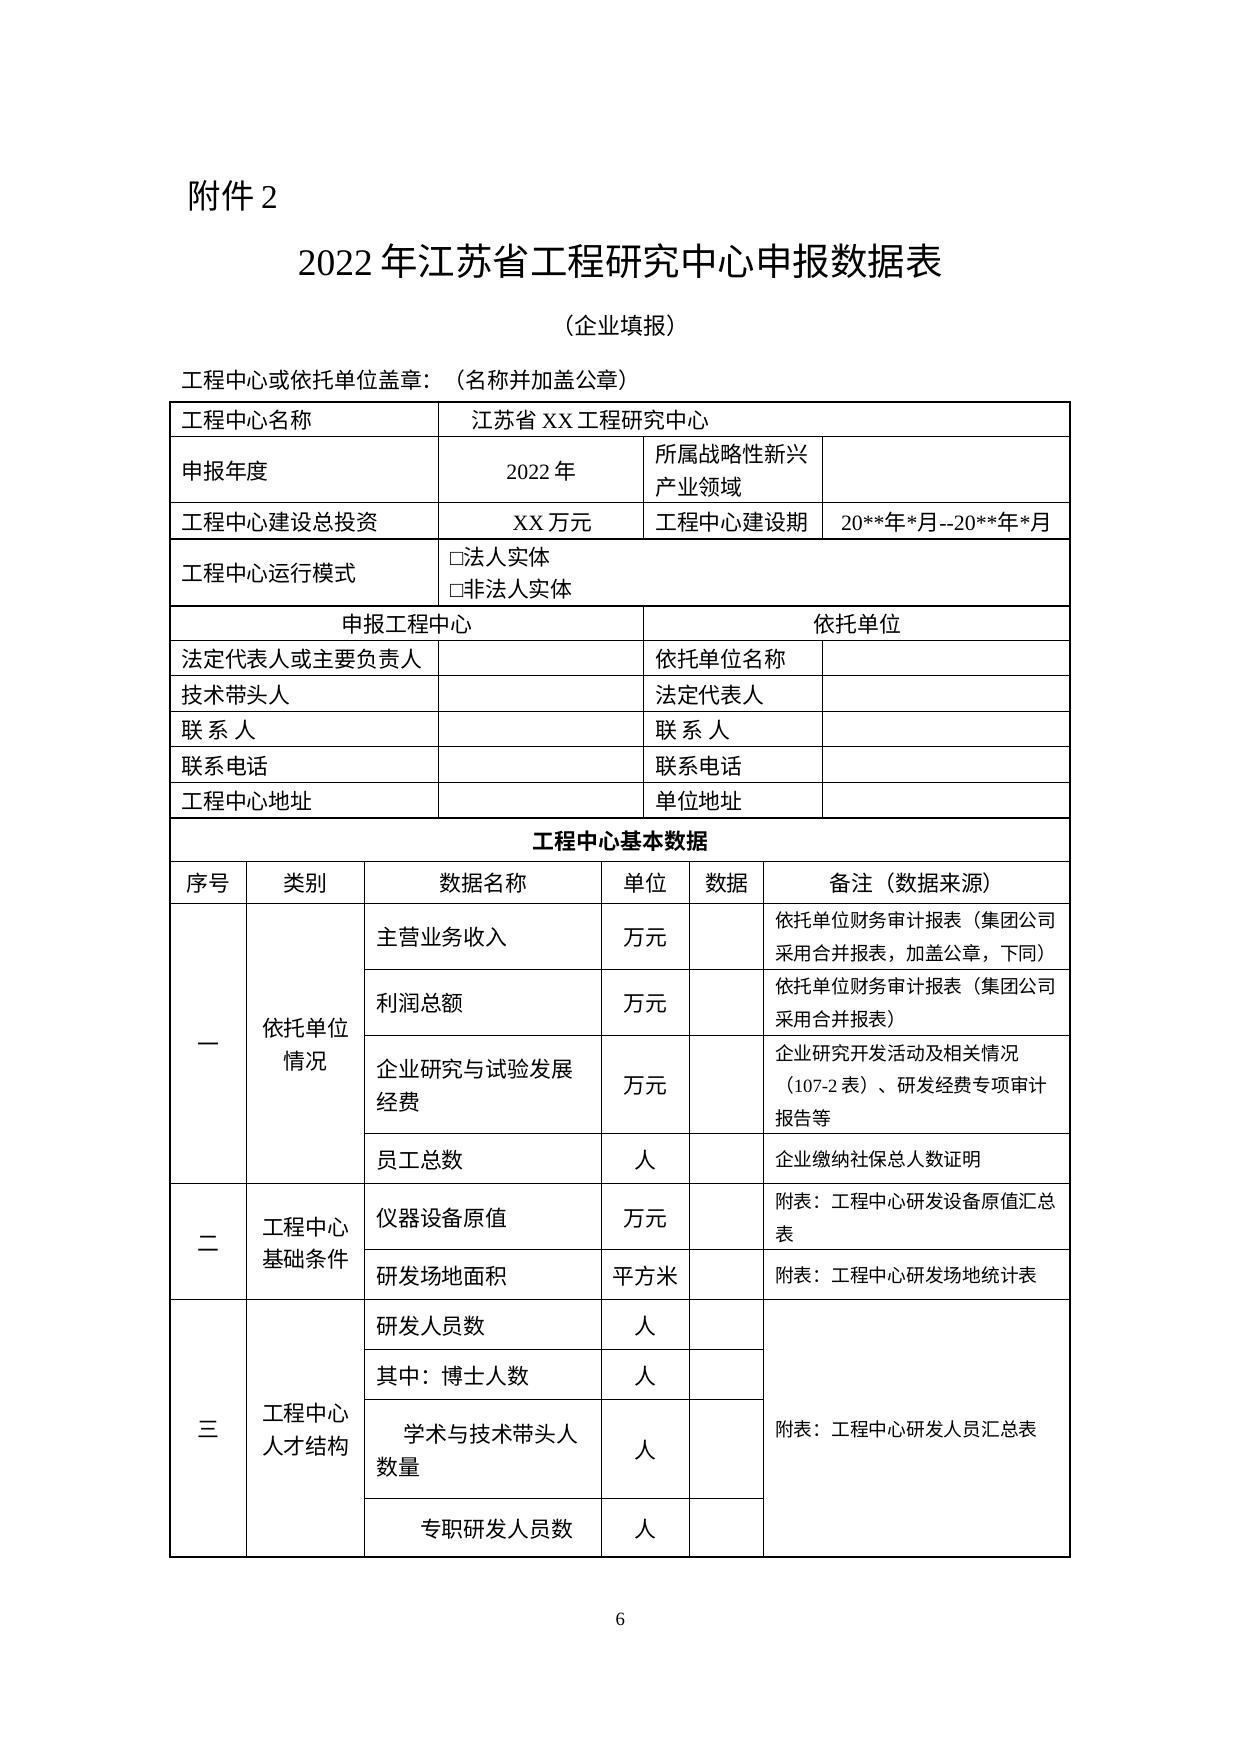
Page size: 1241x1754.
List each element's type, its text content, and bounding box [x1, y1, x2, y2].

table_cell 一 [171, 904, 246, 1183]
table_cell 依托单位 [644, 607, 1069, 640]
table_cell 申报年度 [171, 437, 438, 502]
table_cell 工程中心建设总投资 [171, 503, 438, 537]
table_cell 工程中心名称 [171, 403, 438, 436]
table_cell 人 [602, 1350, 689, 1399]
table_cell 人 [602, 1134, 689, 1183]
table_cell 万元 [602, 1036, 689, 1133]
table_cell 工程中心 人才结构 [247, 1300, 364, 1556]
table_header 2022年江苏省工程研究中心申报数据表 （企业填报） [170, 227, 1070, 357]
table_cell 研发场地面积 [365, 1250, 601, 1299]
table_cell [823, 712, 1069, 746]
table_cell 企业研究与试验发展经费 [365, 1036, 601, 1133]
table_cell [823, 747, 1069, 782]
table_cell 其中：博士人数 [365, 1350, 601, 1399]
table_cell 20**年*月--20**年*月 [823, 503, 1069, 537]
table_cell [823, 783, 1069, 817]
table_cell [690, 1250, 763, 1299]
table_cell [690, 970, 763, 1034]
table_cell 万元 [602, 970, 689, 1034]
table_cell [690, 1350, 763, 1399]
table_cell 依托单位名称 [644, 641, 822, 675]
table_cell 人 [602, 1300, 689, 1349]
table_cell 附表：工程中心研发人员汇总表 [764, 1300, 1069, 1556]
table_cell 江苏省XX工程研究中心 [439, 403, 1069, 436]
table_cell 专职研发人员数 [365, 1499, 601, 1556]
table_cell 备注（数据来源） [764, 862, 1069, 902]
table_cell 序号 [171, 862, 246, 902]
table_cell 2022年 [439, 437, 643, 502]
table_cell 单位地址 [644, 783, 822, 817]
table_cell 联系电话 [171, 747, 438, 782]
table_cell □法人实体 □非法人实体 [439, 540, 1069, 604]
table_cell [690, 1400, 763, 1498]
table_cell [439, 676, 643, 711]
table_cell 工程中心或依托单位盖章：（名称并加盖公章） [170, 357, 1070, 401]
text 附件2 [187, 162, 1053, 227]
table_cell [690, 1134, 763, 1183]
table_cell [439, 747, 643, 782]
table_cell 所属战略性新兴产业领域 [644, 437, 822, 502]
table_cell 依托单位财务审计报表（集团公司采用合并报表，加盖公章，下同） [764, 904, 1069, 968]
table_cell 主营业务收入 [365, 904, 601, 968]
table_cell 依托单位 情况 [247, 904, 364, 1183]
table_cell 申报工程中心 [171, 607, 643, 640]
table_cell 联 系 人 [644, 712, 822, 746]
table_cell 企业缴纳社保总人数证明 [764, 1134, 1069, 1183]
table_cell 附表：工程中心研发设备原值汇总表 [764, 1184, 1069, 1249]
table_cell 类别 [247, 862, 364, 902]
table_cell [823, 437, 1069, 502]
table_cell 仪器设备原值 [365, 1184, 601, 1249]
table_cell [690, 1499, 763, 1556]
table_cell 附表：工程中心研发场地统计表 [764, 1250, 1069, 1299]
table_cell XX万元 [439, 503, 643, 537]
table_cell 人 [602, 1400, 689, 1498]
table_cell [823, 676, 1069, 711]
table_cell 员工总数 [365, 1134, 601, 1183]
table_cell 技术带头人 [171, 676, 438, 711]
table_cell 依托单位财务审计报表（集团公司采用合并报表） [764, 970, 1069, 1034]
table_cell [439, 641, 643, 675]
table_cell 三 [171, 1300, 246, 1556]
table_cell 数据 [690, 862, 763, 902]
table_cell 研发人员数 [365, 1300, 601, 1349]
table_cell [439, 783, 643, 817]
table_cell 万元 [602, 1184, 689, 1249]
table_cell 工程中心运行模式 [171, 540, 438, 604]
table_cell [690, 1300, 763, 1349]
table_cell [690, 904, 763, 968]
table_cell 联系电话 [644, 747, 822, 782]
table_cell [823, 641, 1069, 675]
table_cell 法定代表人或主要负责人 [171, 641, 438, 675]
table_cell 二 [171, 1184, 246, 1299]
table_cell 工程中心建设期 [644, 503, 822, 537]
table_cell 利润总额 [365, 970, 601, 1034]
table_cell 工程中心地址 [171, 783, 438, 817]
table_cell 万元 [602, 904, 689, 968]
table_cell [690, 1036, 763, 1133]
table_cell 学术与技术带头人数量 [365, 1400, 601, 1498]
table_cell 平方米 [602, 1250, 689, 1299]
table_cell 工程中心基本数据 [171, 819, 1069, 861]
table_cell 数据名称 [365, 862, 601, 902]
table_cell 工程中心 基础条件 [247, 1184, 364, 1299]
table_cell 法定代表人 [644, 676, 822, 711]
table_cell [690, 1184, 763, 1249]
table_cell 人 [602, 1499, 689, 1556]
table_cell [439, 712, 643, 746]
table_cell 企业研究开发活动及相关情况（107-2表）、研发经费专项审计报告等 [764, 1036, 1069, 1133]
table_cell 单位 [602, 862, 689, 902]
table_cell 联 系 人 [171, 712, 438, 746]
